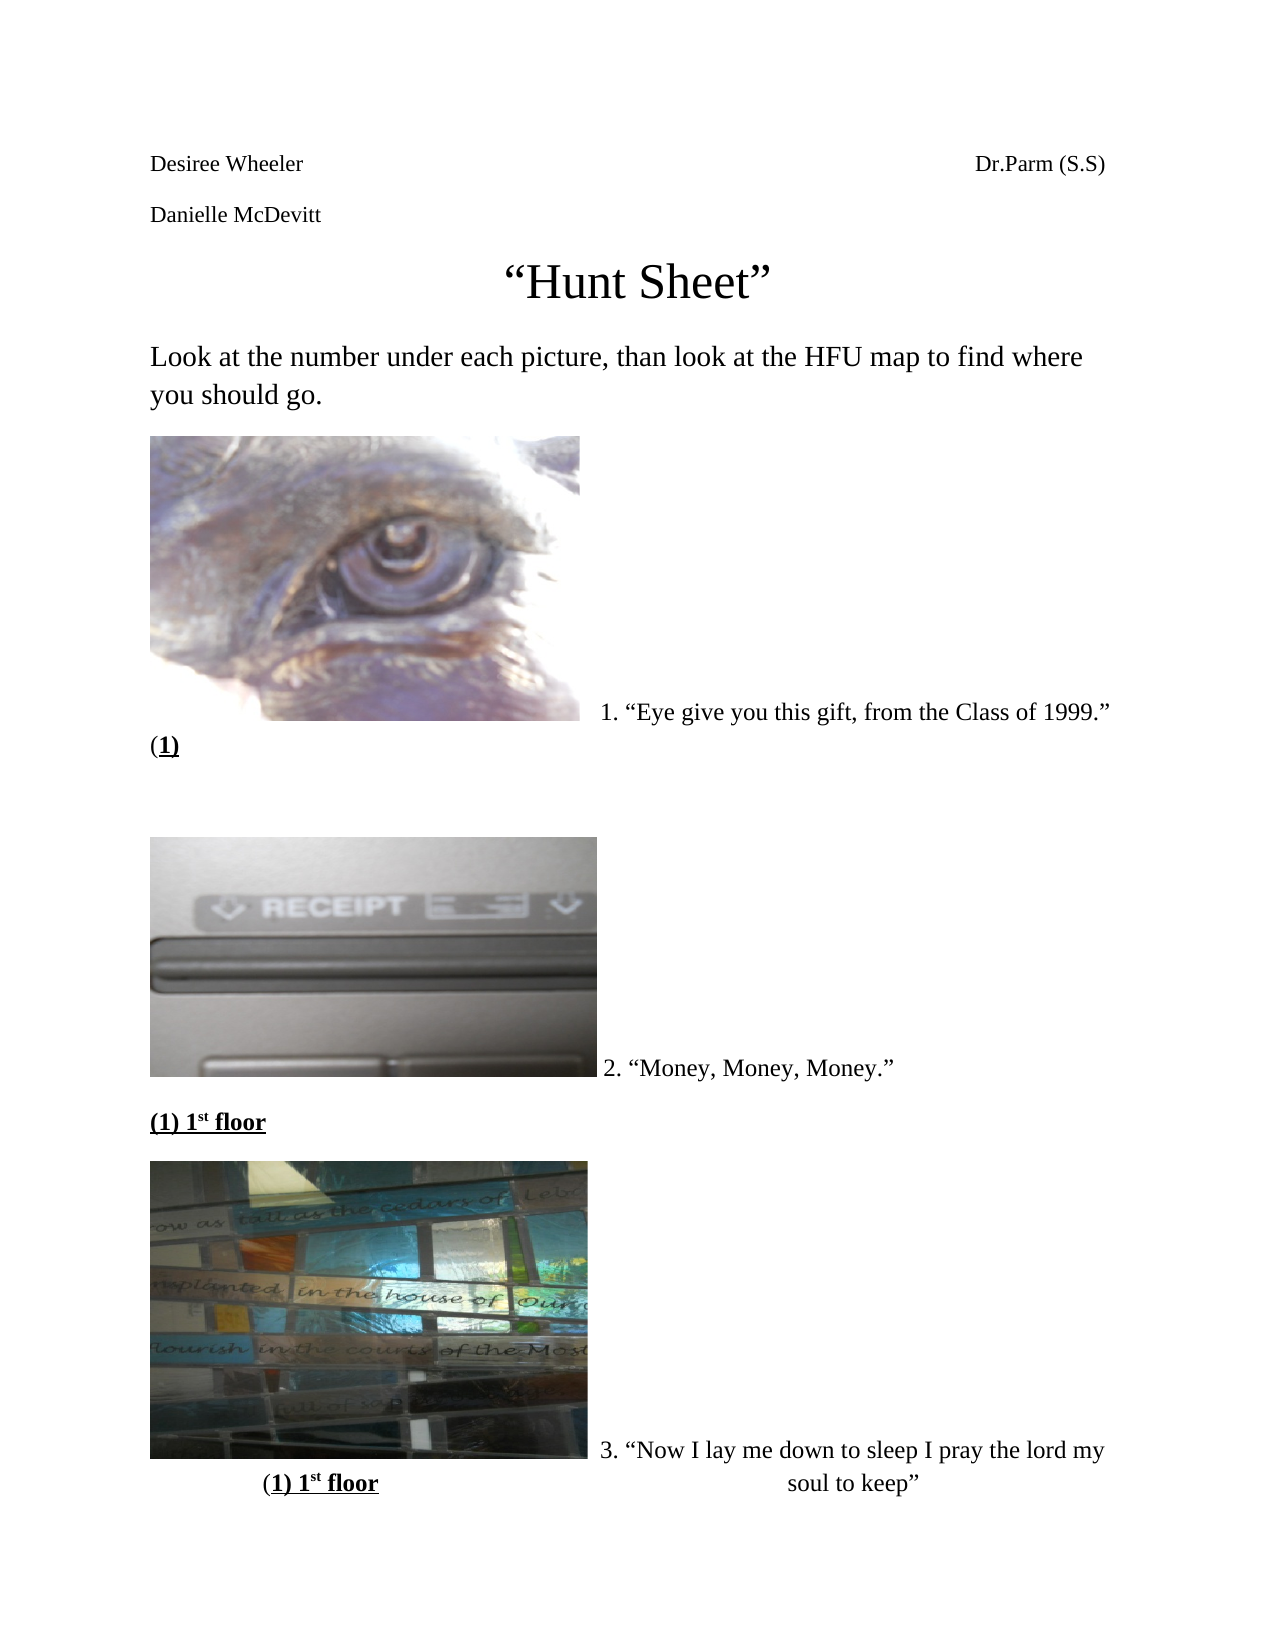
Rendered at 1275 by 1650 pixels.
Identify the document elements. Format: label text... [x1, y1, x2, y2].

text Danielle McDevitt [150, 201, 1125, 227]
text “Hunt Sheet” [150, 252, 1125, 309]
picture [150, 1161, 588, 1459]
text Desiree Wheeler Dr.Parm (S.S) [150, 150, 1125, 176]
text Look at the number under each picture, than look at the HFU map to find where you should go. [150, 339, 1125, 411]
picture [150, 436, 580, 721]
text (1) 1st floor [150, 1107, 1125, 1136]
picture [150, 837, 597, 1077]
